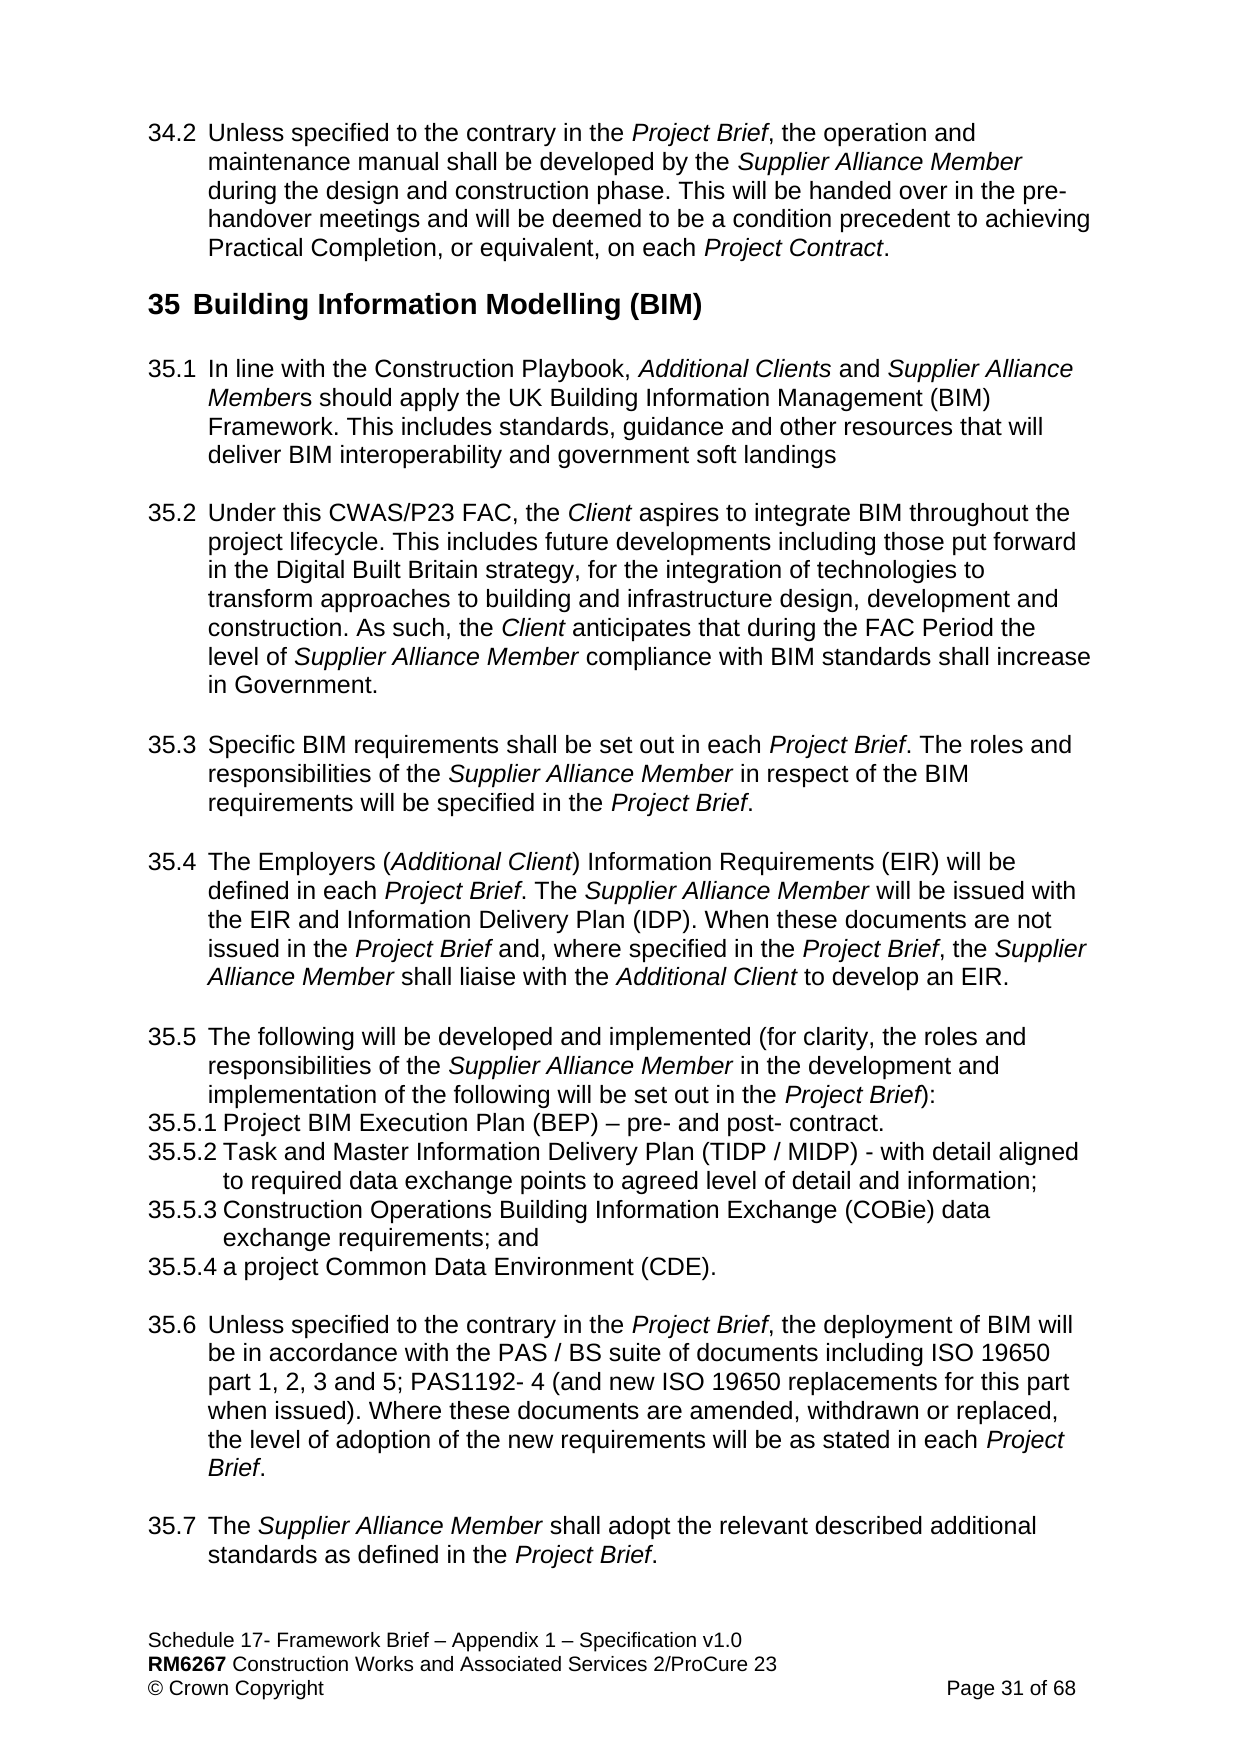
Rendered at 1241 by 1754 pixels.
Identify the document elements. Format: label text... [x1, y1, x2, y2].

list a project Common Data Environment (CDE). [148, 1252, 1092, 1281]
list The following will be developed and implemented (for clarity, the roles and responsibilities of the Supplier Alliance Member in the development and implementation of the following will be set out in the Project Brief): [148, 1022, 1092, 1108]
list Specific BIM requirements shall be set out in each Project Brief. The roles and responsibilities of the Supplier Alliance Member in respect of the BIM requirements will be specified in the Project Brief. [148, 730, 1092, 816]
subtitle Building Information Modelling (BIM) [148, 287, 1092, 320]
list Under this CWAS/P23 FAC, the Client aspires to integrate BIM throughout the project lifecycle. This includes future developments including those put forward in the Digital Built Britain strategy, for the integration of technologies to transform approaches to building and infrastructure design, development and construction. As such, the Client anticipates that during the FAC Period the level of Supplier Alliance Member compliance with BIM standards shall increase in Government. [148, 498, 1092, 699]
list Unless specified to the contrary in the Project Brief, the operation and maintenance manual shall be developed by the Supplier Alliance Member during the design and construction phase. This will be handed over in the pre-handover meetings and will be deemed to be a condition precedent to achieving Practical Completion, or equivalent, on each Project Contract. [148, 118, 1092, 262]
list Project BIM Execution Plan (BEP) – pre- and post- contract. [148, 1108, 1092, 1137]
list Unless specified to the contrary in the Project Brief, the deployment of BIM will be in accordance with the PAS / BS suite of documents including ISO 19650 part 1, 2, 3 and 5; PAS1192- 4 (and new ISO 19650 replacements for this part when issued). Where these documents are amended, withdrawn or replaced, the level of adoption of the new requirements will be as stated in each Project Brief. [148, 1310, 1092, 1482]
list The Employers (Additional Client) Information Requirements (EIR) will be defined in each Project Brief. The Supplier Alliance Member will be issued with the EIR and Information Delivery Plan (IDP). When these documents are not issued in the Project Brief and, where specified in the Project Brief, the Supplier Alliance Member shall liaise with the Additional Client to develop an EIR. [148, 847, 1092, 991]
list Task and Master Information Delivery Plan (TIDP / MIDP) - with detail aligned to required data exchange points to agreed level of detail and information; [148, 1137, 1092, 1195]
list Construction Operations Building Information Exchange (COBie) data exchange requirements; and [148, 1195, 1092, 1252]
list In line with the Construction Playbook, Additional Clients and Supplier Alliance Members should apply the UK Building Information Management (BIM) Framework. This includes standards, guidance and other resources that will deliver BIM interoperability and government soft landings [148, 354, 1092, 469]
list The Supplier Alliance Member shall adopt the relevant described additional standards as defined in the Project Brief. [148, 1511, 1092, 1568]
